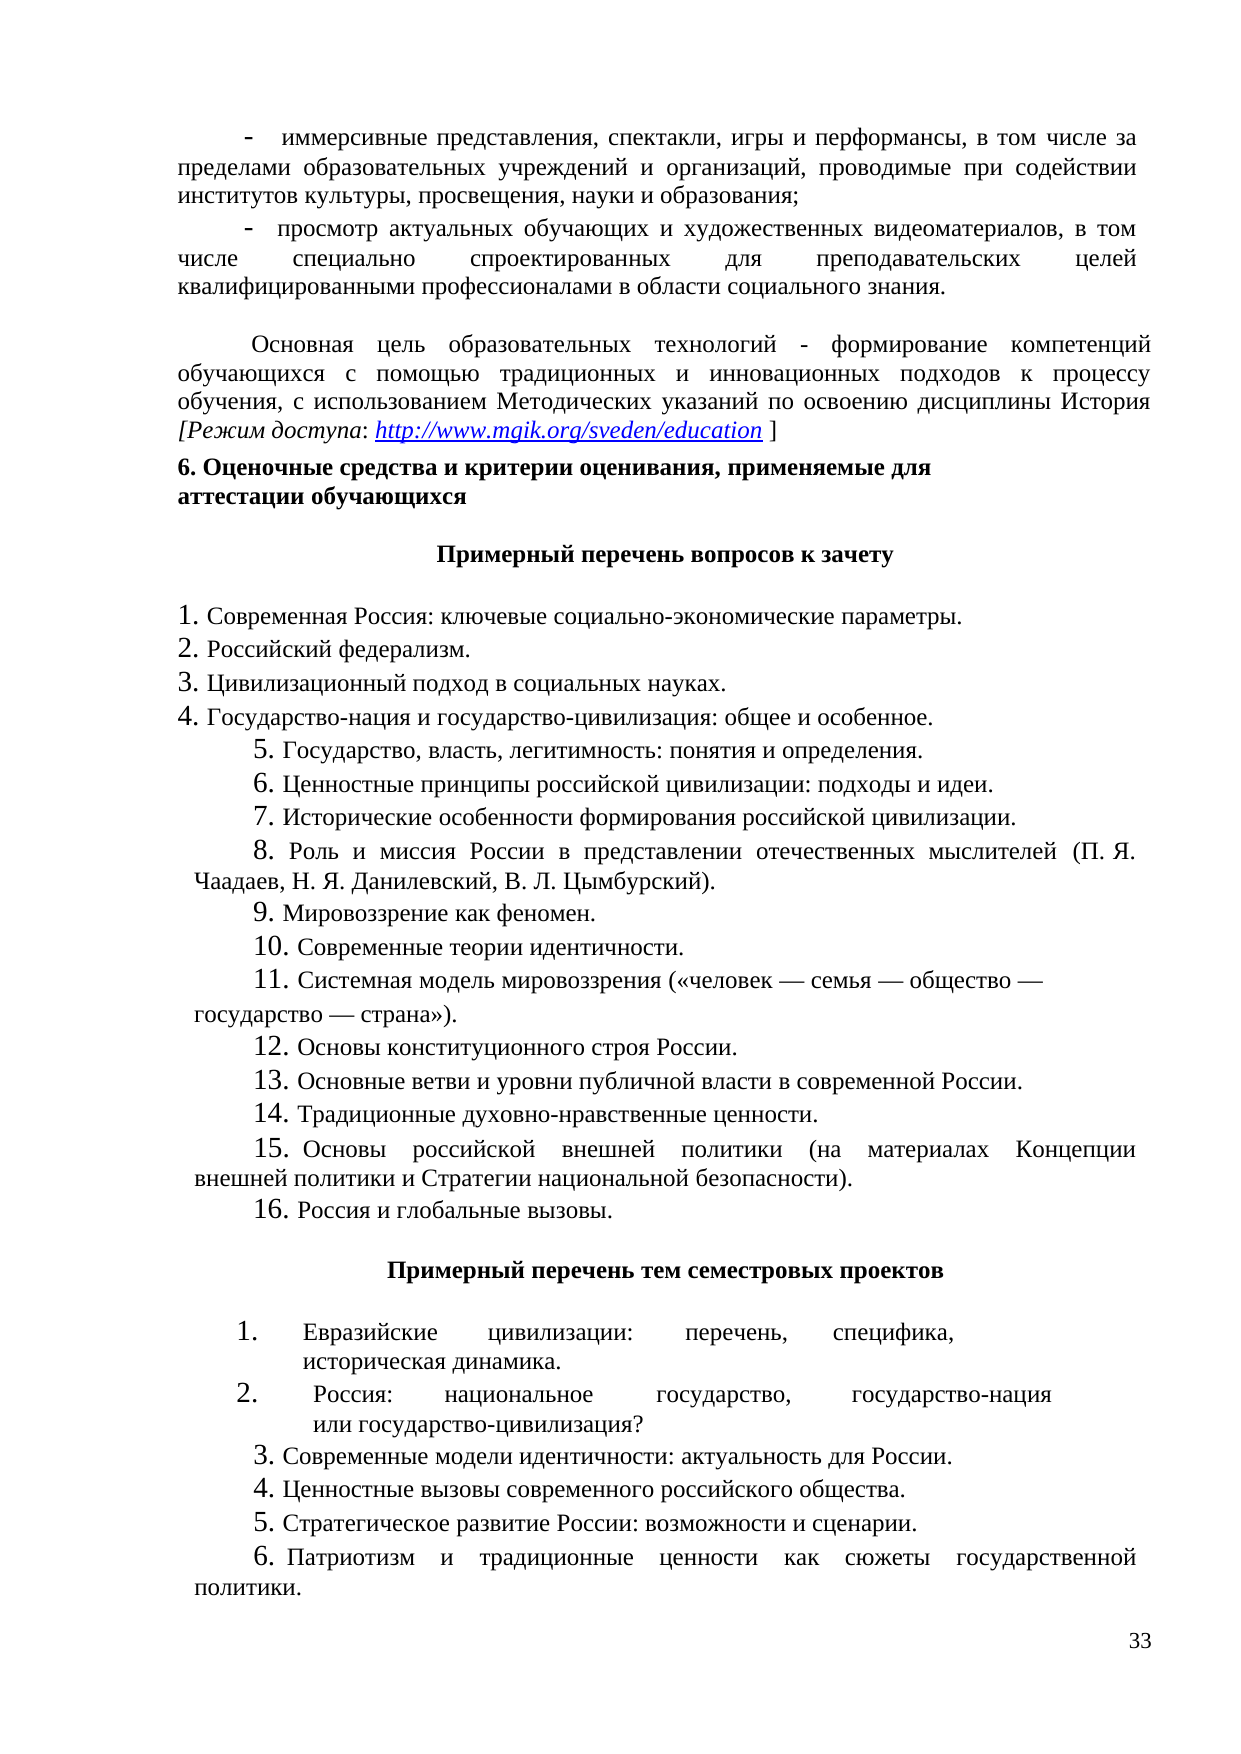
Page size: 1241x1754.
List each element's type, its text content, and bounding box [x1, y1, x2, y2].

list Исторические особенности формирования российской цивилизации. [253, 799, 1152, 832]
list Роль и миссия России в представлении отечественных мыслителей (П. Я. Чаадаев, Н. Я. Данилевский, В. Л. Цымбурский). [194, 832, 1136, 895]
list Стратегическое развитие России: возможности и сценарии. [253, 1504, 1152, 1538]
list иммерсивные представления, спектакли, игры и перформансы, в том числе за пределами образовательных учреждений и организаций, проводимые при содействии институтов культуры, просвещения, науки и образования; [177, 118, 1136, 209]
subtitle Примерный перечень вопросов к зачету [216, 539, 1113, 568]
list Евразийские цивилизации: перечень, специфика, историческая динамика. [177, 1313, 1137, 1375]
list просмотр актуальных обучающих и художественных видеоматериалов, в том числе специально спроектированных для преподавательских целей квалифицированными профессионалами в области социального знания. [177, 209, 1137, 300]
list Ценностные вызовы современного российского общества. [253, 1471, 1152, 1504]
list Российский федерализм. [177, 631, 1152, 664]
list Современная Россия: ключевые социально-экономические параметры. [177, 597, 1152, 631]
list Традиционные духовно-нравственные ценности. [253, 1096, 1152, 1130]
list Основы российской внешней политики (на материалах Концепции внешней политики и Стратегии национальной безопасности). [194, 1130, 1136, 1192]
list Системная модель мировоззрения («человек — семья — общество — [253, 962, 1152, 995]
list Россия: национальное государство, государство-нация или государство-цивилизация? [177, 1375, 1136, 1437]
list Государство-нация и государство-цивилизация: общее и особенное. [177, 698, 1152, 732]
list Россия и глобальные вызовы. [253, 1192, 1152, 1225]
text Основная цель образовательных технологий - формирование компетенций обучающихся с помощью традиционных и инновационных подходов к процессу обучения, с использованием Методических указаний по освоению дисциплины История [Режим доступа: http://www.mgik.org/sveden/education ] [177, 329, 1152, 444]
list Современные модели идентичности: актуальность для России. [253, 1437, 1152, 1471]
subtitle 6. Оценочные средства и критерии оценивания, применяемые для аттестации обучающихся [177, 452, 947, 509]
list Патриотизм и традиционные ценности как сюжеты государственной политики. [194, 1538, 1137, 1600]
text государство — страна»). [194, 995, 1152, 1029]
subtitle Примерный перечень тем семестровых проектов [217, 1255, 1113, 1283]
list Современные теории идентичности. [253, 928, 1152, 962]
list Основы конституционного строя России. [253, 1029, 1152, 1062]
list Ценностные принципы российской цивилизации: подходы и идеи. [253, 765, 1152, 799]
list Мировоззрение как феномен. [253, 895, 1152, 928]
list Основные ветви и уровни публичной власти в современной России. [253, 1063, 1152, 1096]
list Цивилизационный подход в социальных науках. [177, 664, 1152, 698]
list Государство, власть, легитимность: понятия и определения. [253, 732, 1152, 765]
